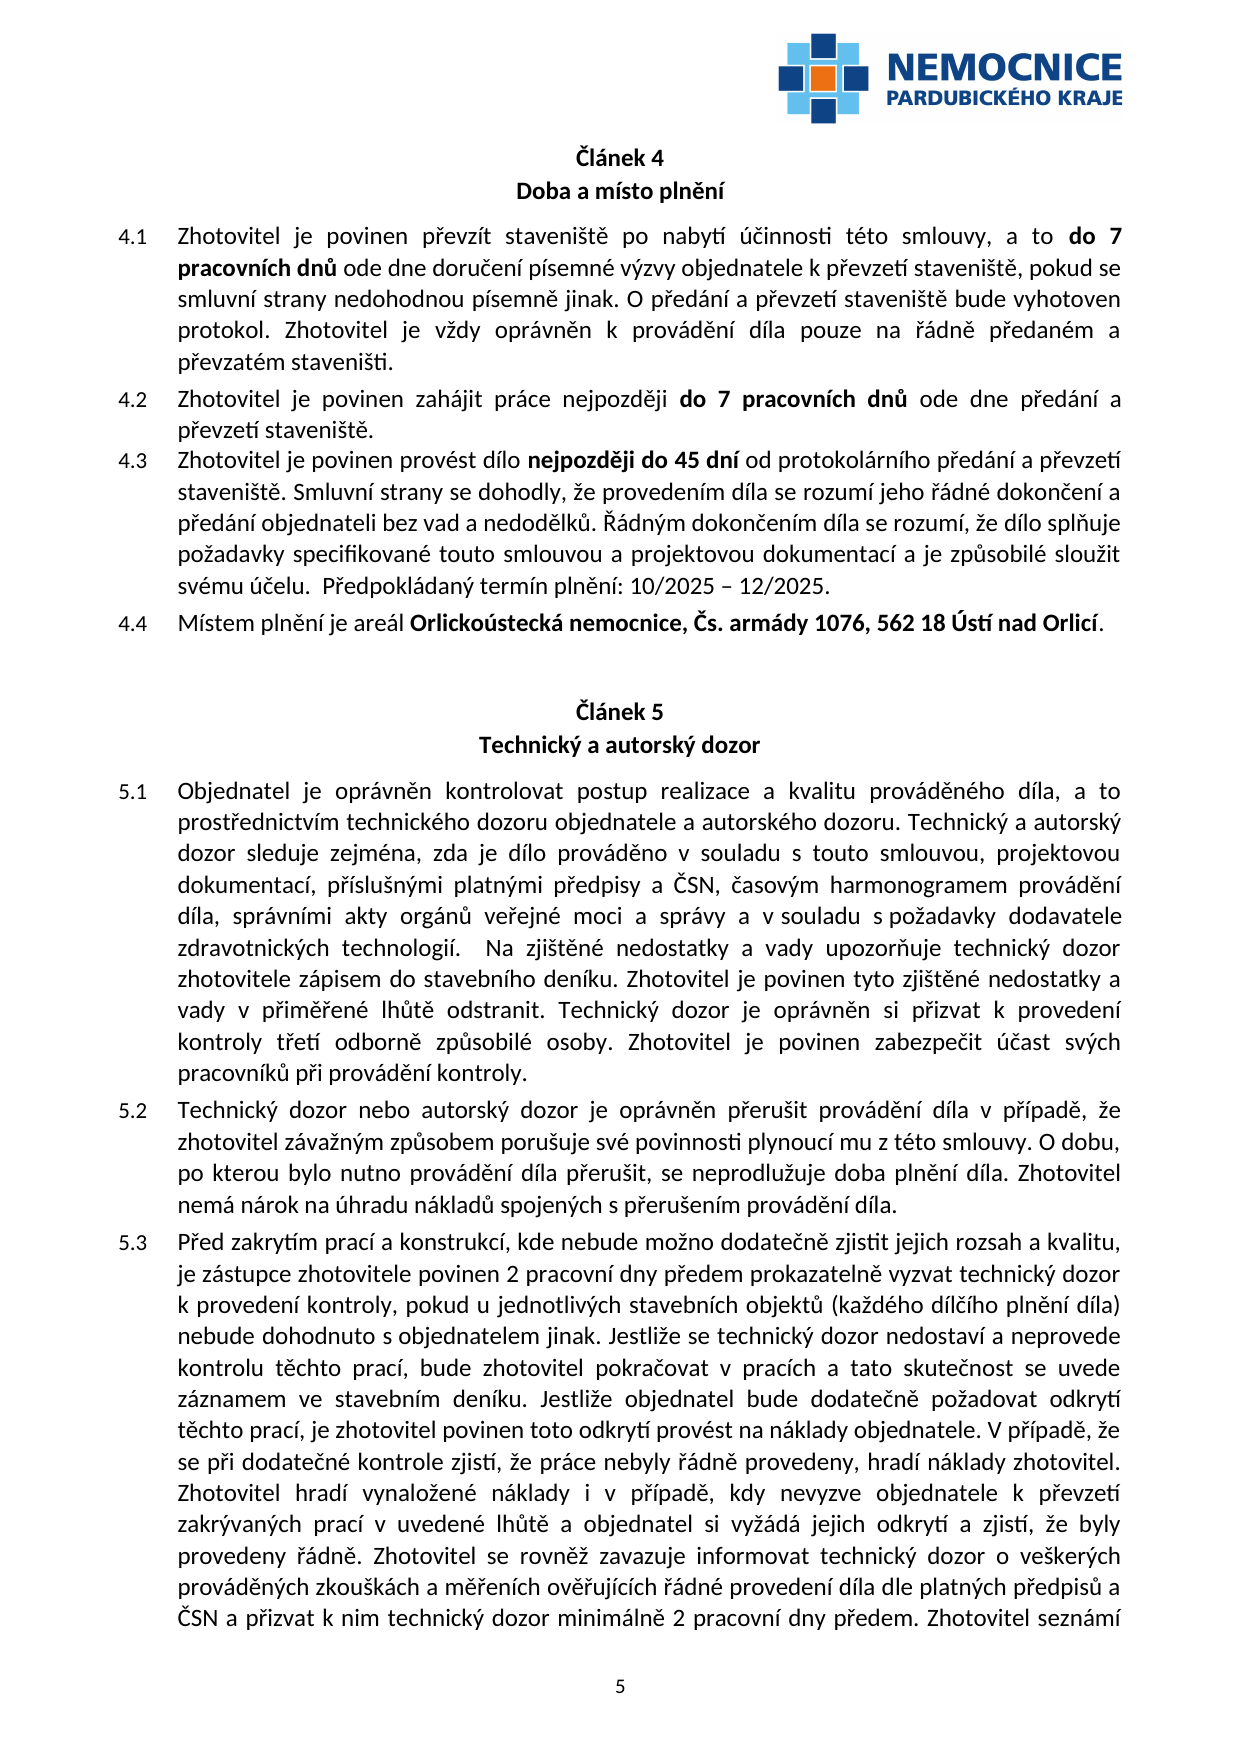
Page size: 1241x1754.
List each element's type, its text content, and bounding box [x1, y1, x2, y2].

list Zhotovitel je povinen převzít staveniště po nabytí účinnosti této smlouvy, a to do 7 pracovních dnů ode dne doručení písemné výzvy objednatele k převzetí staveniště, pokud se smluvní strany nedohodnou písemně jinak. O předání a převzetí staveniště bude vyhotoven protokol. Zhotovitel je vždy oprávněn k provádění díla pouze na řádně předaném a převzatém staveništi. [118, 220, 1122, 376]
list Zhotovitel je povinen provést dílo nejpozději do 45 dní od protokolárního předání a převzetí staveniště. Smluvní strany se dohodly, že provedením díla se rozumí jeho řádné dokončení a předání objednateli bez vad a nedodělků. Řádným dokončením díla se rozumí, že dílo splňuje požadavky specifikované touto smlouvou a projektovou dokumentací a je způsobilé sloužit svému účelu. Předpokládaný termín plnění: 10/2025 – 12/2025. [118, 444, 1122, 600]
list Zhotovitel je povinen zahájit práce nejpozději do 7 pracovních dnů ode dne předání a převzetí staveniště. [118, 383, 1122, 444]
list Technický dozor nebo autorský dozor je oprávněn přerušit provádění díla v případě, že zhotovitel závažným způsobem porušuje své povinnosti plynoucí mu z této smlouvy. O dobu, po kterou bylo nutno provádění díla přerušit, se neprodlužuje doba plnění díla. Zhotovitel nemá nárok na úhradu nákladů spojených s přerušením provádění díla. [118, 1095, 1122, 1219]
text Článek 5 [155, 696, 1084, 727]
text Článek 4 [155, 142, 1084, 172]
text Doba a místo plnění [155, 175, 1085, 206]
picture [777, 32, 1123, 125]
list Objednatel je oprávněn kontrolovat postup realizace a kvalitu prováděného díla, a to prostřednictvím technického dozoru objednatele a autorského dozoru. Technický a autorský dozor sleduje zejména, zda je dílo prováděno v souladu s touto smlouvou, projektovou dokumentací, příslušnými platnými předpisy a ČSN, časovým harmonogramem provádění díla, správními akty orgánů veřejné moci a správy a v souladu s požadavky dodavatele zdravotnických technologií. Na zjištěné nedostatky a vady upozorňuje technický dozor zhotovitele zápisem do stavebního deníku. Zhotovitel je povinen tyto zjištěné nedostatky a vady v přiměřené lhůtě odstranit. Technický dozor je oprávněn si přizvat k provedení kontroly třetí odborně způsobilé osoby. Zhotovitel je povinen zabezpečit účast svých pracovníků při provádění kontroly. [118, 775, 1122, 1088]
list Místem plnění je areál Orlickoústecká nemocnice, Čs. armády 1076, 562 18 Ústí nad Orlicí. [118, 607, 1122, 638]
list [118, 1226, 1122, 1633]
text Technický a autorský dozor [155, 729, 1084, 760]
